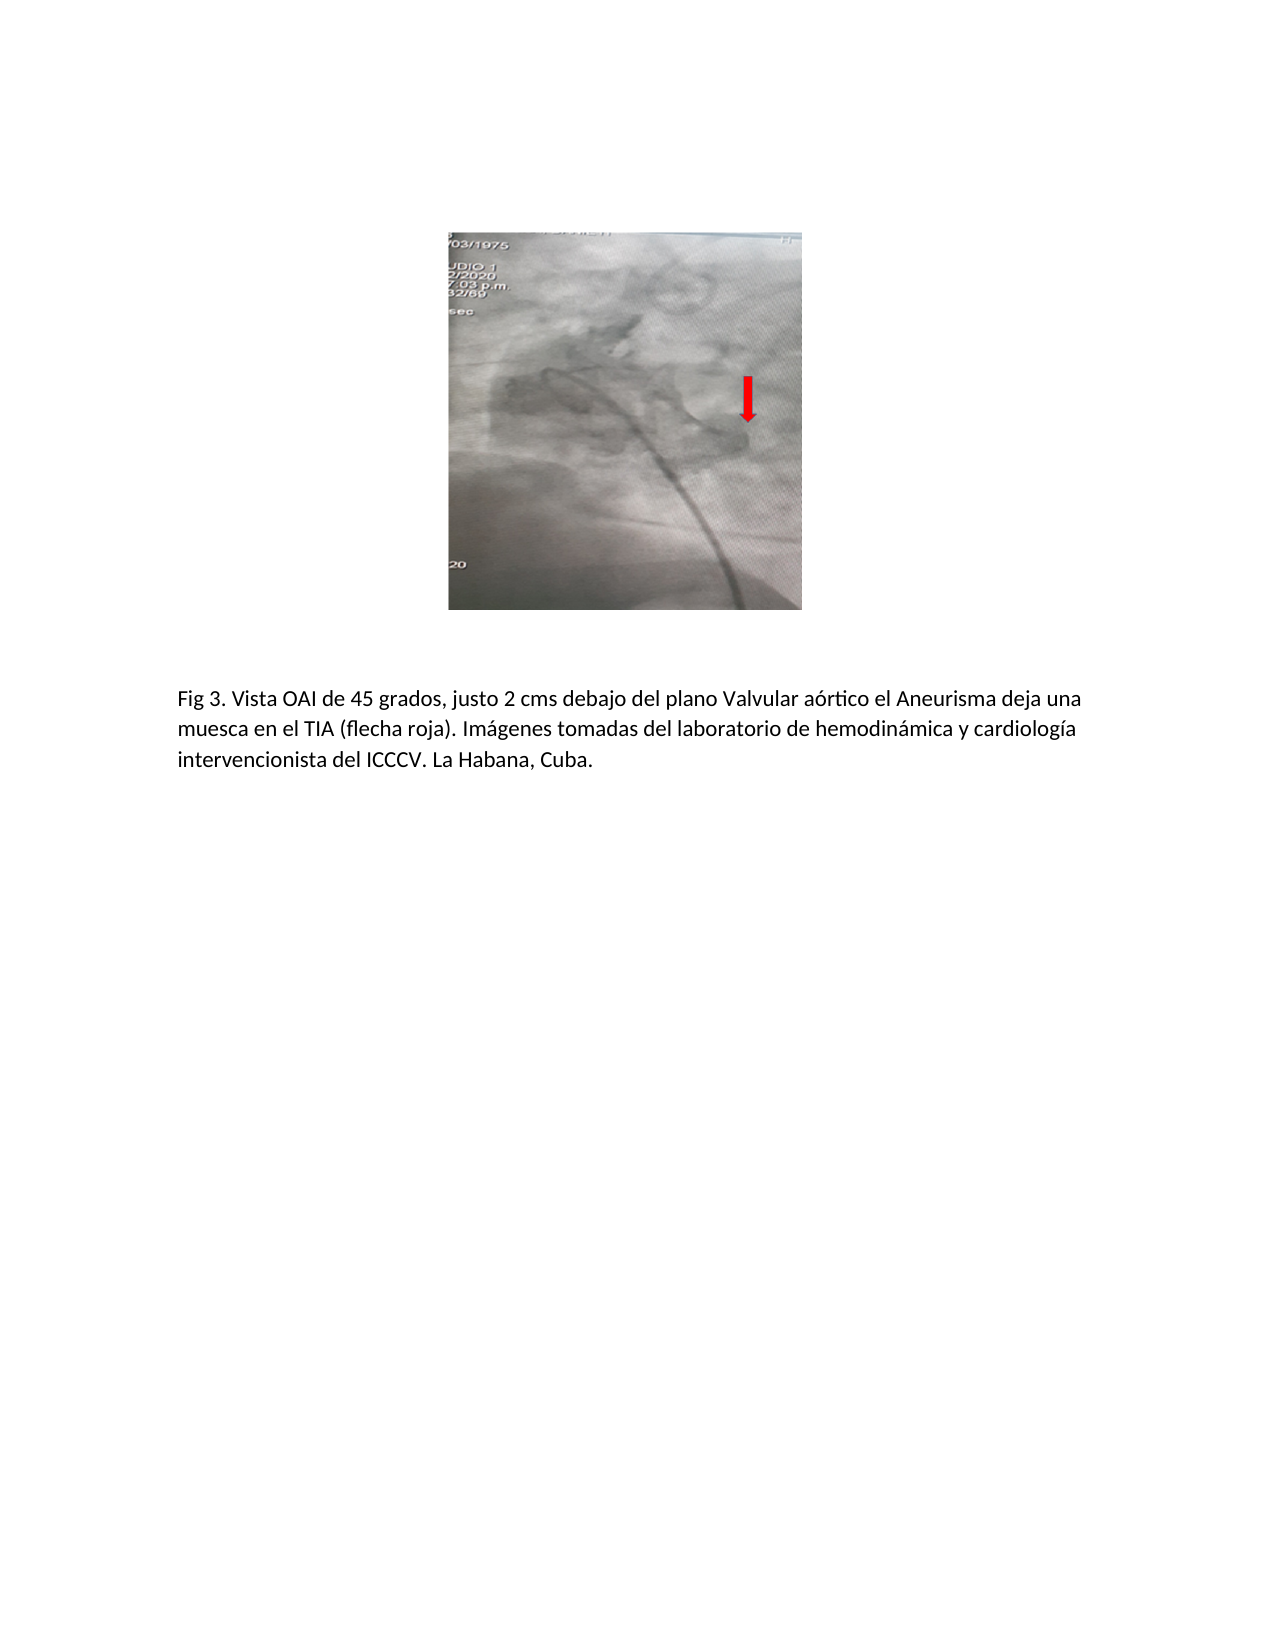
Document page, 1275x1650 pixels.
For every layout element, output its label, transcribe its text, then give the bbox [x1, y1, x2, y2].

picture [177, 147, 1138, 666]
text Fig 3. Vista OAI de 45 grados, justo 2 cms debajo del plano Valvular aórtico el Aneurisma deja una muesca en el TIA (flecha roja). Imágenes tomadas del laboratorio de hemodinámica y cardiología intervencionista del ICCCV. La Habana, Cuba. [177, 684, 1098, 773]
